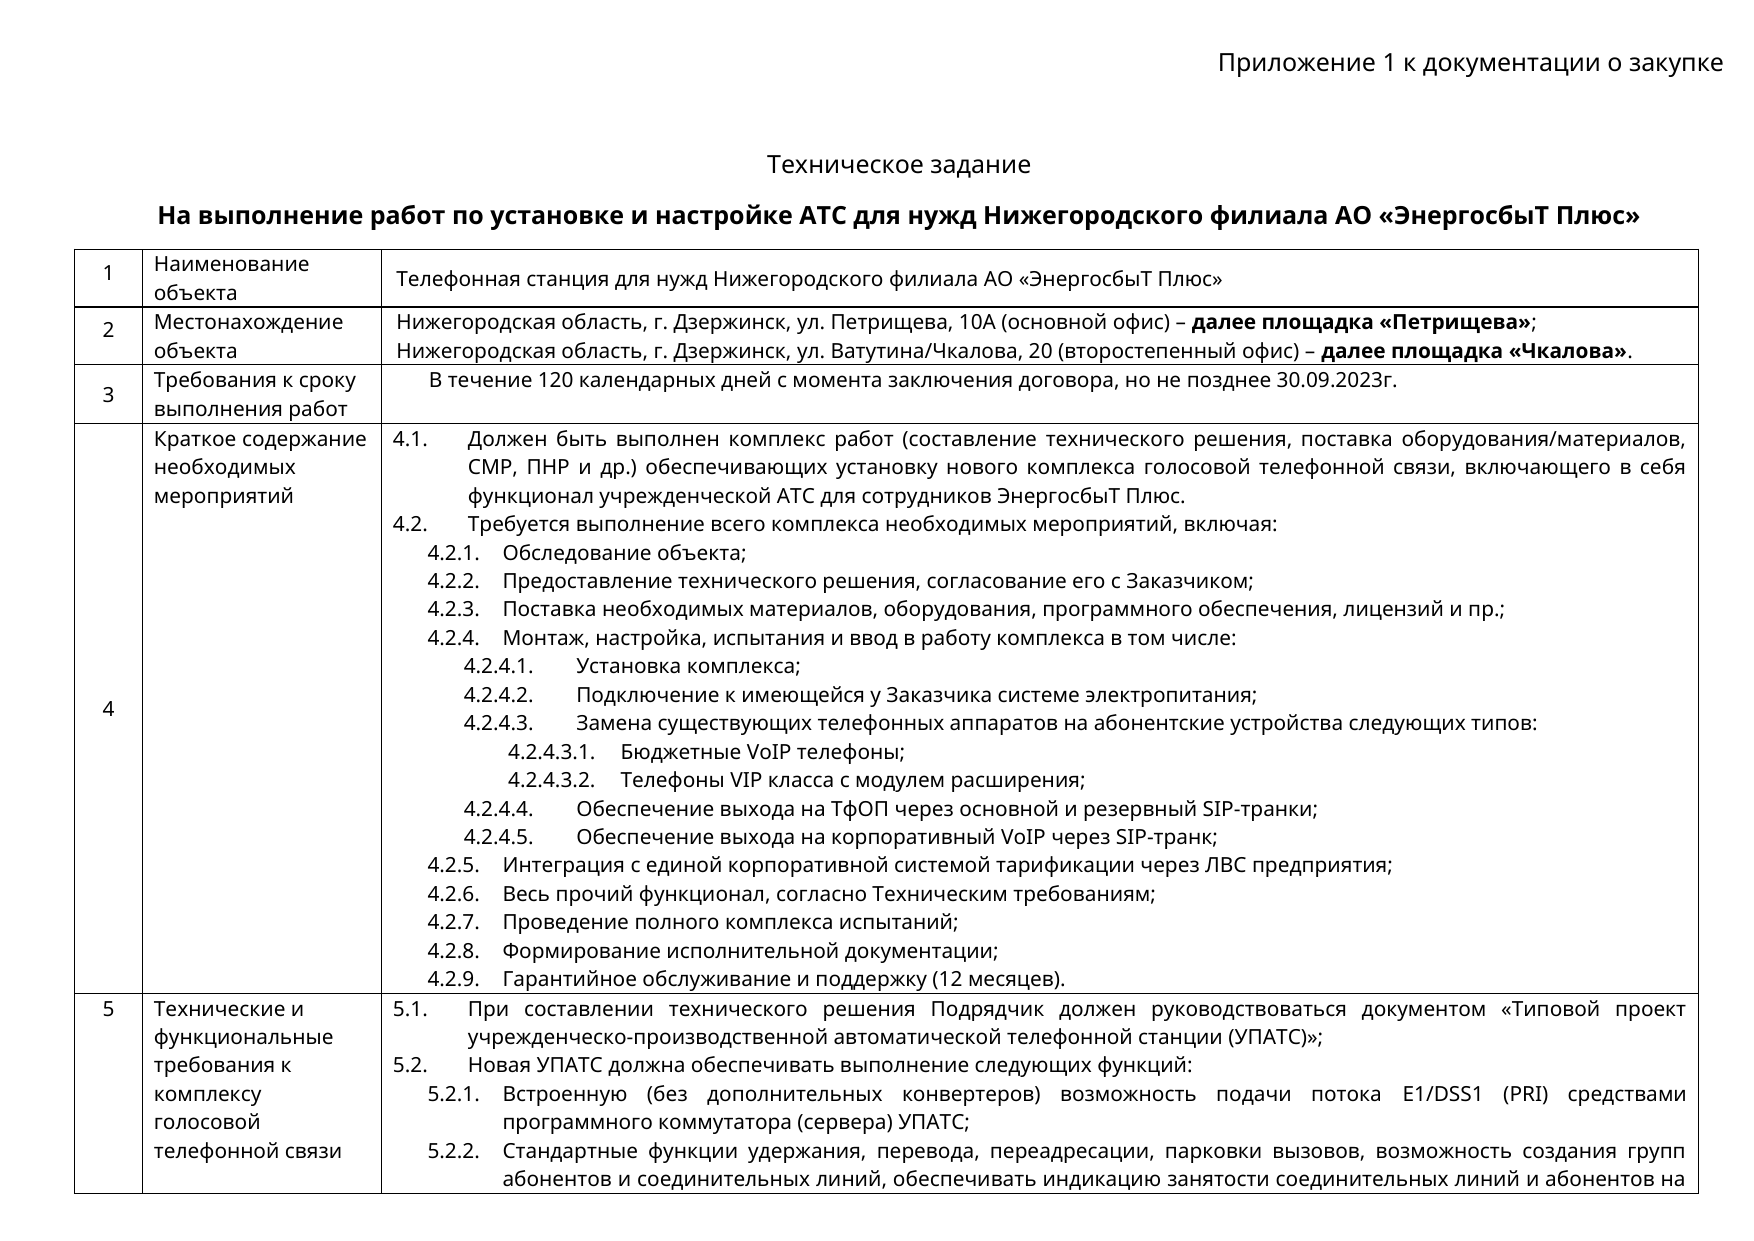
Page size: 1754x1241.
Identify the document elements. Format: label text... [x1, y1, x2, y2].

table_cell 4 [75, 424, 142, 993]
table_cell 2 [75, 308, 142, 364]
table_cell Местонахождение объекта [143, 308, 381, 364]
table_cell Должен быть выполнен комплекс работ (составление технического решения, поставка оборудования/материалов, СМР, ПНР и др.) обеспечивающих установку нового комплекса голосовой телефонной связи, включающего в себя функционал учрежденческой АТС для сотрудников ЭнергосбыТ Плюс. Требуется выполнение всего комплекса необходимых мероприятий, включая: Обследование объекта; Предоставление технического решения, согласование его с Заказчиком; Поставка необходимых материалов, оборудования, программного обеспечения, лицензий и пр.; Монтаж, настройка, испытания и ввод в работу комплекса в том числе: Установка комплекса; Подключение к имеющейся у Заказчика системе электропитания; Замена существующих телефонных аппаратов на абонентские устройства следующих типов: Бюджетные VoIP телефоны; Телефоны VIP класса с модулем расширения; Обеспечение выхода на ТфОП через основной и резервный SIP-транки; Обеспечение выхода на корпоративный VoIP через SIP-транк; Интеграция с единой корпоративной системой тарификации через ЛВС предприятия; Весь прочий функционал, согласно Техническим требованиям; Проведение полного комплекса испытаний; Формирование исполнительной документации; Гарантийное обслуживание и поддержку (12 месяцев). [382, 424, 1698, 993]
table_header Телефонная станция для нужд Нижегородского филиала АО «ЭнергосбыТ Плюс» [382, 250, 1698, 306]
table_header Наименование объекта [143, 250, 381, 306]
text Приложение 1 к документации о закупке [74, 44, 1724, 78]
table_cell 5 [75, 994, 142, 1193]
text Техническое задание [74, 146, 1724, 180]
table_cell Нижегородская область, г. Дзержинск, ул. Петрищева, 10А (основной офис) – далее площадка «Петрищева»; Нижегородская область, г. Дзержинск, ул. Ватутина/Чкалова, 20 (второстепенный офис) – далее площадка «Чкалова». [382, 308, 1698, 364]
table_cell Краткое содержание необходимых мероприятий [143, 424, 381, 993]
text На выполнение работ по установке и настройке АТС для нужд Нижегородского филиала АО «ЭнергосбыТ Плюс» [74, 197, 1724, 231]
table_header 1 [75, 250, 142, 306]
table_cell 3 [75, 365, 142, 423]
table_cell Требования к сроку выполнения работ [143, 365, 381, 423]
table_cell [143, 994, 381, 1193]
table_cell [382, 994, 1698, 1193]
table_cell В течение 120 календарных дней с момента заключения договора, но не позднее 30.09.2023г. [382, 365, 1698, 423]
